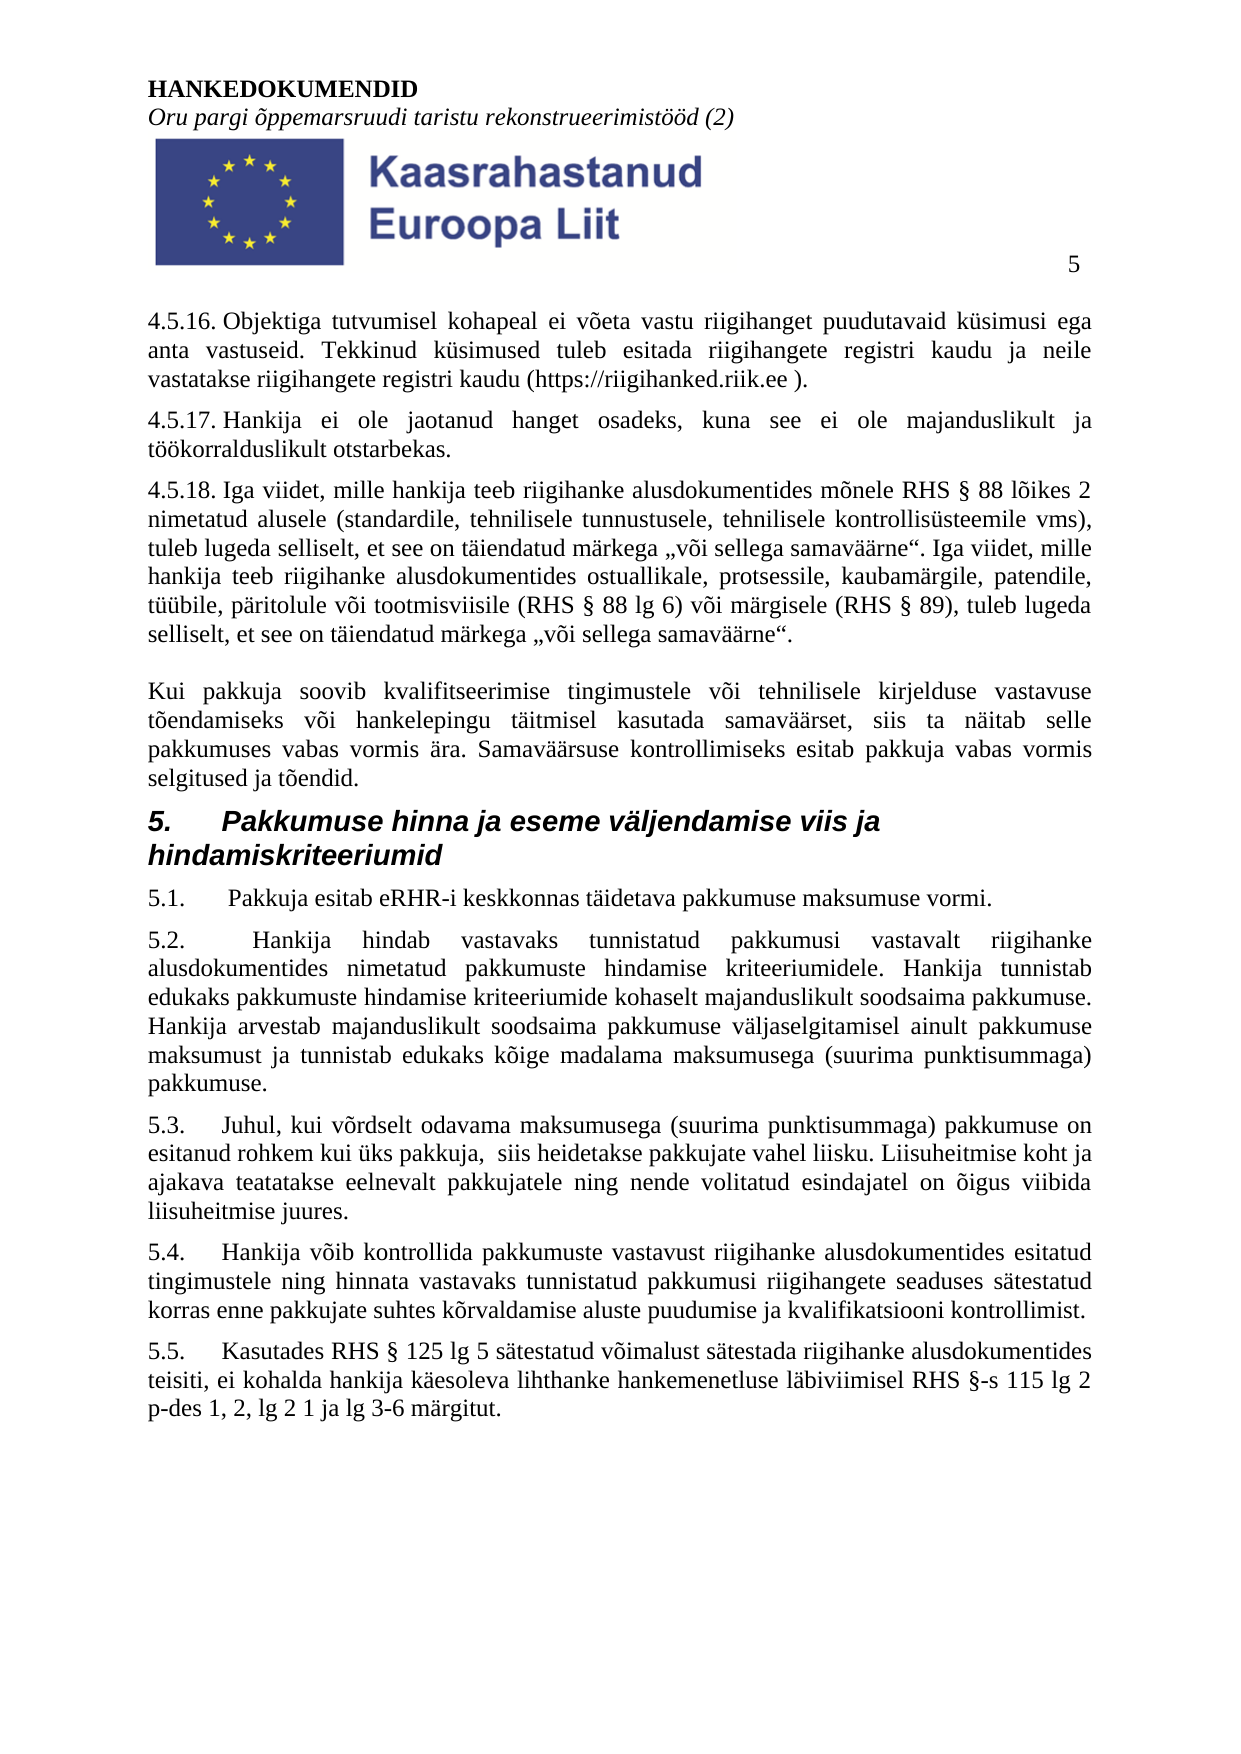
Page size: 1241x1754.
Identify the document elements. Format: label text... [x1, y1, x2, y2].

list Pakkuja esitab eRHR-i keskkonnas täidetava pakkumuse maksumuse vormi. [148, 883, 1093, 912]
subtitle Pakkumuse hinna ja eseme väljendamise viis ja hindamiskriteeriumid [148, 804, 1093, 871]
list Kui pakkuja soovib kvalifitseerimise tingimustele või tehnilisele kirjelduse vastavuse tõendamiseks või hankelepingu täitmisel kasutada samaväärset, siis ta näitab selle pakkumuses vabas vormis ära. Samaväärsuse kontrollimiseks esitab pakkuja vabas vormis selgitused ja tõendid. [148, 676, 1093, 791]
list Objektiga tutvumisel kohapeal ei võeta vastu riigihanget puudutavaid küsimusi ega anta vastuseid. Tekkinud küsimused tuleb esitada riigihangete registri kaudu ja neile vastatakse riigihangete registri kaudu (https://riigihanked.riik.ee ). [148, 306, 1093, 393]
list Kasutades RHS § 125 lg 5 sätestatud võimalust sätestada riigihanke alusdokumentides teisiti, ei kohalda hankija käesoleva lihthanke hankemenetluse läbiviimisel RHS §-s 115 lg 2 p-des 1, 2, lg 2 1 ja lg 3-6 märgitut. [148, 1336, 1093, 1422]
list Iga viidet, mille hankija teeb riigihanke alusdokumentides mõnele RHS § 88 lõikes 2 nimetatud alusele (standardile, tehnilisele tunnustusele, tehnilisele kontrollisüsteemile vms), tuleb lugeda selliselt, et see on täiendatud märkega „või sellega samaväärne“. Iga viidet, mille hankija teeb riigihanke alusdokumentides ostuallikale, protsessile, kaubamärgile, patendile, tüübile, päritolule või tootmisviisile (RHS § 88 lg 6) või märgisele (RHS § 89), tuleb lugeda selliselt, et see on täiendatud märkega „või sellega samaväärne“. [148, 475, 1093, 648]
picture [147, 131, 737, 273]
list Hankija võib kontrollida pakkumuste vastavust riigihanke alusdokumentides esitatud tingimustele ning hinnata vastavaks tunnistatud pakkumusi riigihangete seaduses sätestatud korras enne pakkujate suhtes kõrvaldamise aluste puudumise ja kvalifikatsiooni kontrollimist. [148, 1237, 1093, 1323]
list Hankija hindab vastavaks tunnistatud pakkumusi vastavalt riigihanke alusdokumentides nimetatud pakkumuste hindamise kriteeriumidele. Hankija tunnistab edukaks pakkumuste hindamise kriteeriumide kohaselt majanduslikult soodsaima pakkumuse. Hankija arvestab majanduslikult soodsaima pakkumuse väljaselgitamisel ainult pakkumuse maksumust ja tunnistab edukaks kõige madalama maksumusega (suurima punktisummaga) pakkumuse. [148, 925, 1093, 1097]
list Juhul, kui võrdselt odavama maksumusega (suurima punktisummaga) pakkumuse on esitanud rohkem kui üks pakkuja, siis heidetakse pakkujate vahel liisku. Liisuheitmise koht ja ajakava teatatakse eelnevalt pakkujatele ning nende volitatud esindajatel on õigus viibida liisuheitmise juures. [148, 1110, 1093, 1225]
list Hankija ei ole jaotanud hanget osadeks, kuna see ei ole majanduslikult ja töökorralduslikult otstarbekas. [148, 405, 1093, 463]
